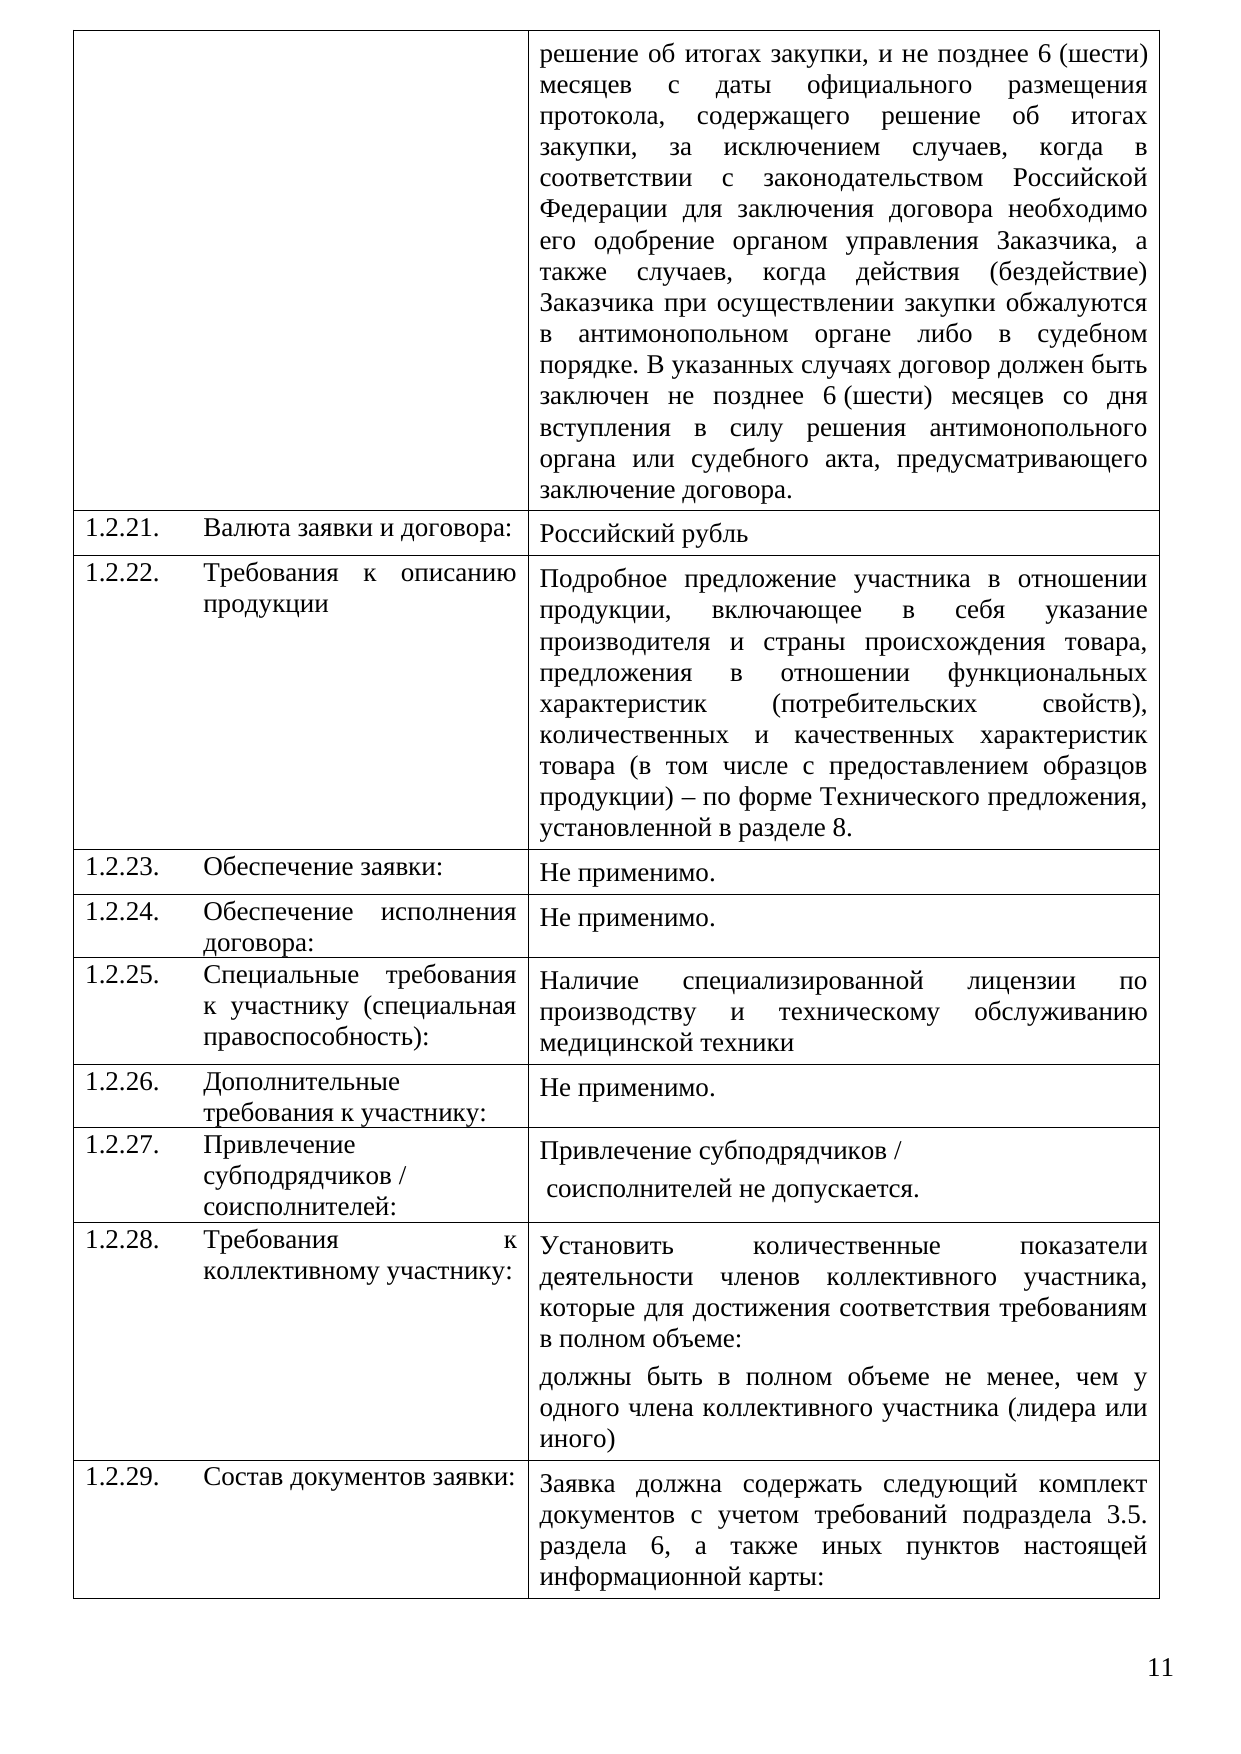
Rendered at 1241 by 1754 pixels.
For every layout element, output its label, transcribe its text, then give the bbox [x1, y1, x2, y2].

table_cell Обеспечение исполнения договора: [74, 895, 528, 957]
table_cell Обеспечение заявки: [74, 850, 528, 893]
table_cell Не применимо. [529, 850, 1159, 893]
table_cell Валюта заявки и договора: [74, 511, 528, 555]
table_cell Специальные требования к участнику (специальная правоспособность): [74, 958, 528, 1064]
table_cell Не применимо. [529, 1065, 1159, 1127]
table_cell Требования к описанию продукции [74, 556, 528, 849]
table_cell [74, 1461, 528, 1598]
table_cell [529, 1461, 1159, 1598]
table_cell Подробное предложение участника в отношении продукции, включающее в себя указание производителя и страны происхождения товара, предложения в отношении функциональных характеристик (потребительских свойств), количественных и качественных характеристик товара (в том числе с предоставлением образцов продукции) – по форме Технического предложения, установленной в разделе 8. [529, 556, 1159, 849]
table_cell Привлечение субподрядчиков / соисполнителей: [74, 1128, 528, 1222]
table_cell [529, 31, 1159, 510]
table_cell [74, 31, 528, 510]
table_cell Требования к коллективному участнику: [74, 1223, 528, 1459]
table_cell Установить количественные показатели деятельности членов коллективного участника, которые для достижения соответствия требованиям в полном объеме: должны быть в полном объеме не менее, чем у одного члена коллективного участника (лидера или иного) [529, 1223, 1159, 1459]
table_cell Наличие специализированной лицензии по производству и техническому обслуживанию медицинской техники [529, 958, 1159, 1064]
table_cell Не применимо. [529, 895, 1159, 957]
table_cell Российский рубль [529, 511, 1159, 555]
table_cell Дополнительные требования к участнику: [74, 1065, 528, 1127]
table_cell Привлечение субподрядчиков / соисполнителей не допускается. [529, 1128, 1159, 1222]
